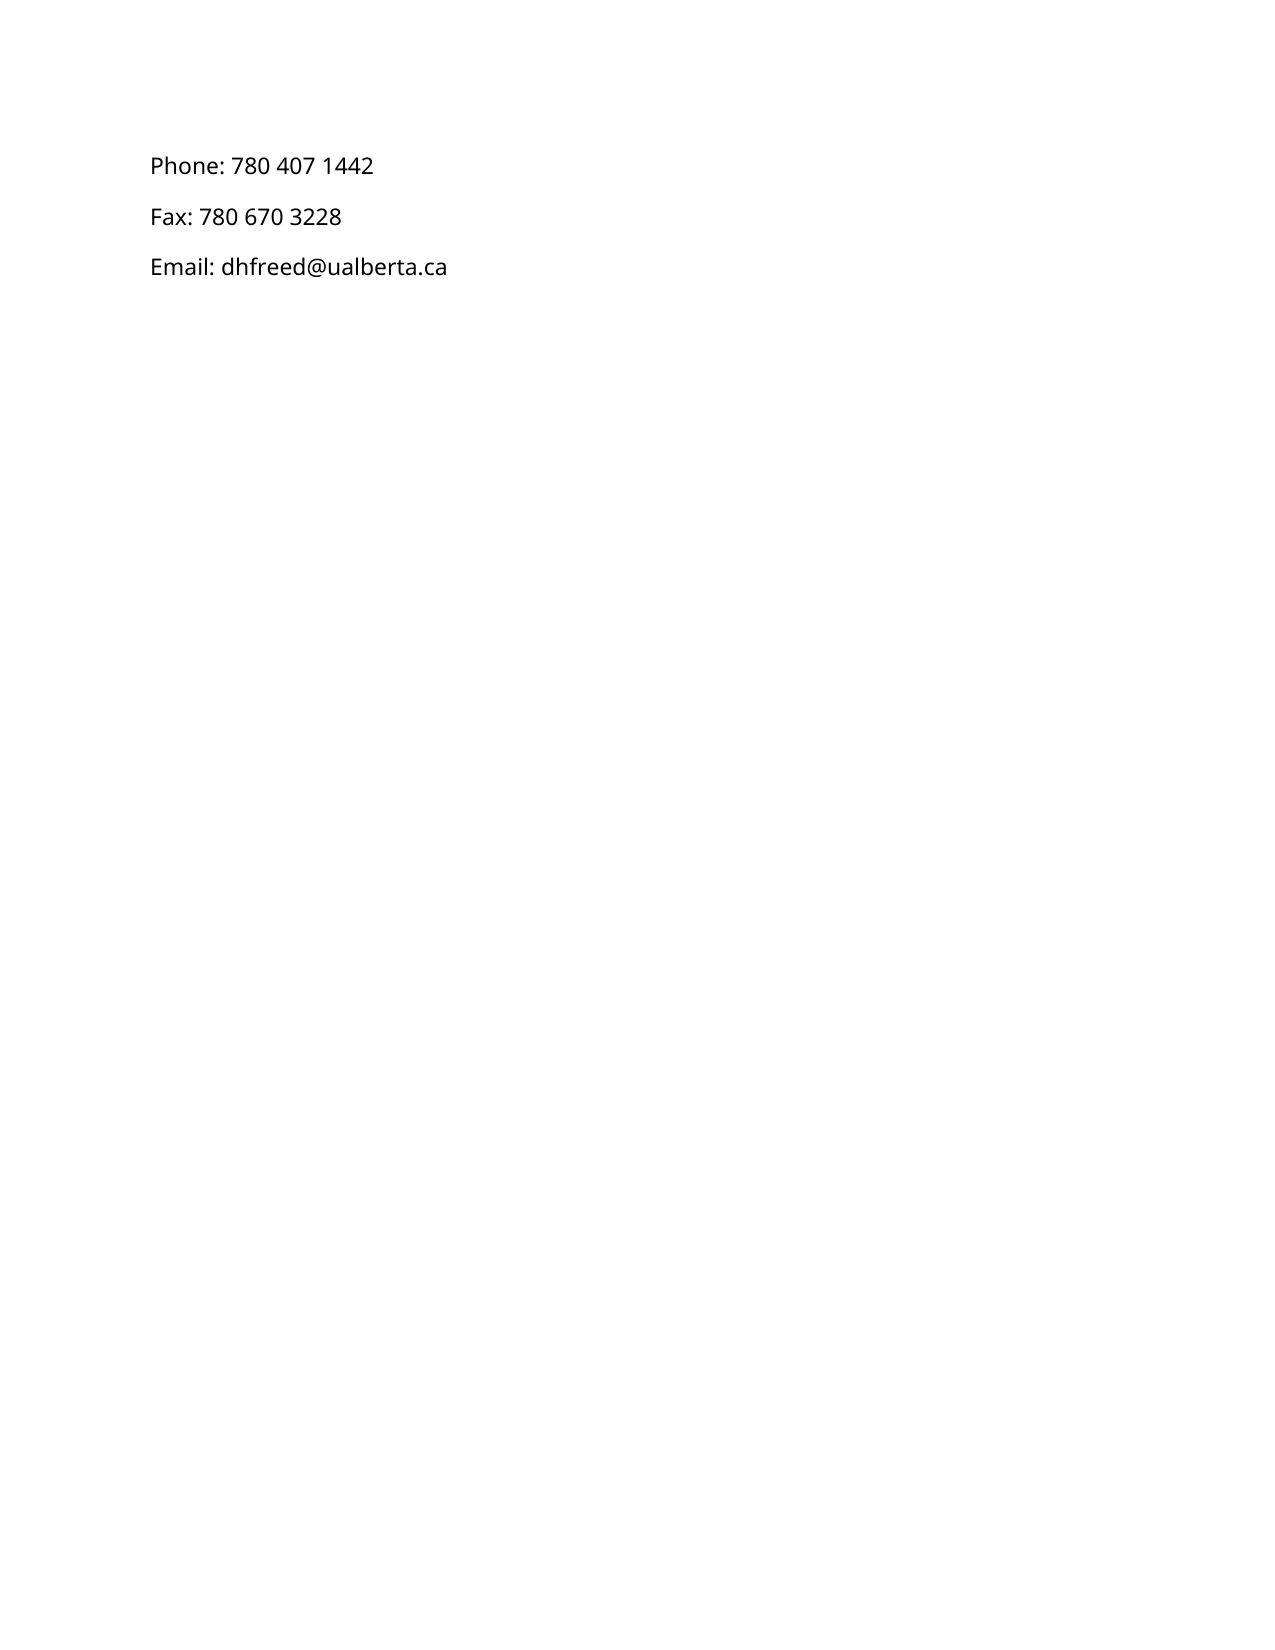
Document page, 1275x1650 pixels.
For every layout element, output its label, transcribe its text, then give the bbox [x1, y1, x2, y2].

text Email: dhfreed@ualberta.ca [150, 251, 1125, 282]
text Phone: 780 407 1442 [150, 150, 1125, 181]
text Fax: 780 670 3228 [150, 200, 1125, 232]
